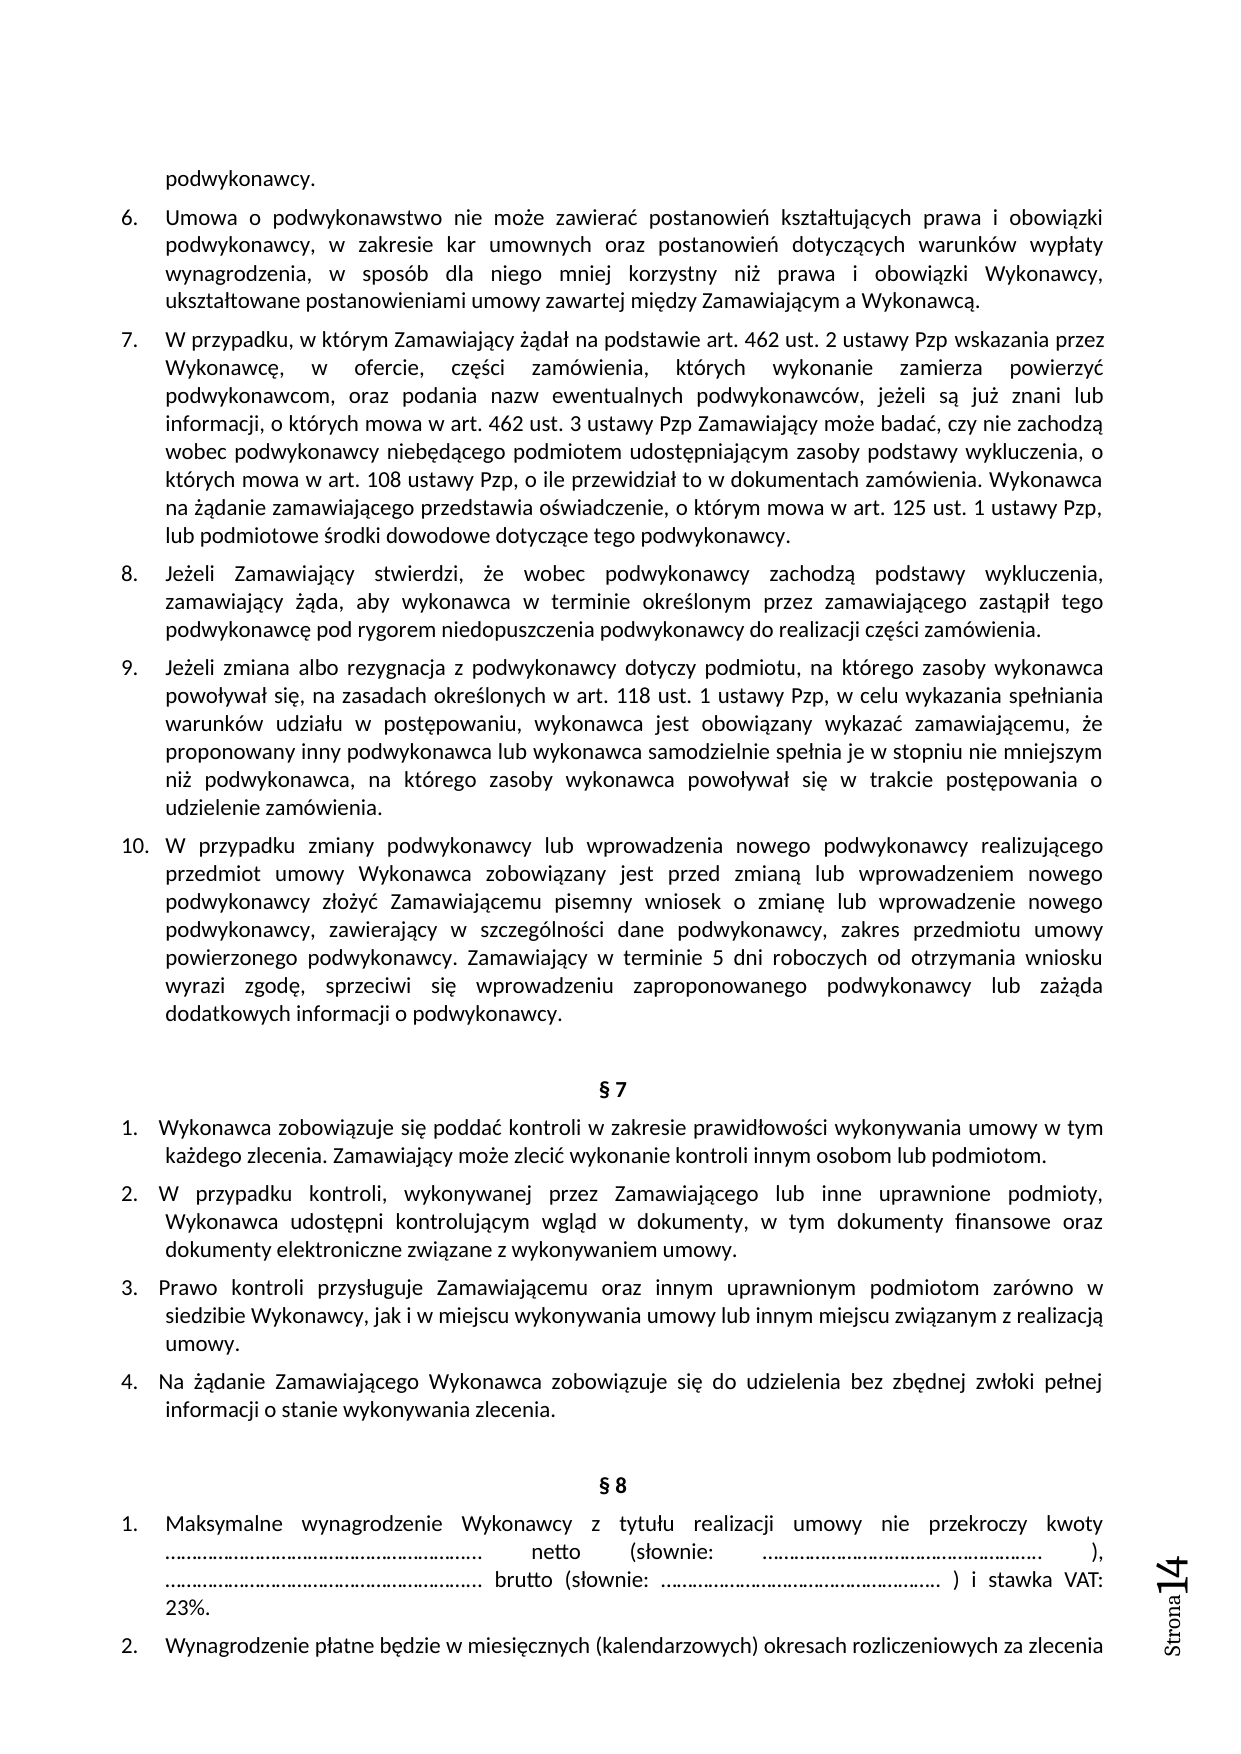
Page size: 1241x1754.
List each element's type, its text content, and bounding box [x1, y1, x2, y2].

list Jeżeli Zamawiający stwierdzi, że wobec podwykonawcy zachodzą podstawy wykluczenia, zamawiający żąda, aby wykonawca w terminie określonym przez zamawiającego zastąpił tego podwykonawcę pod rygorem niedopuszczenia podwykonawcy do realizacji części zamówienia. [121, 559, 1105, 643]
list Jeżeli zmiana albo rezygnacja z podwykonawcy dotyczy podmiotu, na którego zasoby wykonawca powoływał się, na zasadach określonych w art. 118 ust. 1 ustawy Pzp, w celu wykazania spełniania warunków udziału w postępowaniu, wykonawca jest obowiązany wykazać zamawiającemu, że proponowany inny podwykonawca lub wykonawca samodzielnie spełnia je w stopniu nie mniejszym niż podwykonawca, na którego zasoby wykonawca powoływał się w trakcie postępowania o udzielenie zamówienia. [121, 653, 1105, 821]
list Umowa o podwykonawstwo nie może zawierać postanowień kształtujących prawa i obowiązki podwykonawcy, w zakresie kar umownych oraz postanowień dotyczących warunków wypłaty wynagrodzenia, w sposób dla niego mniej korzystny niż prawa i obowiązki Wykonawcy, ukształtowane postanowieniami umowy zawartej między Zamawiającym a Wykonawcą. [121, 203, 1105, 315]
list W przypadku, w którym Zamawiający żądał na podstawie art. 462 ust. 2 ustawy Pzp wskazania przez Wykonawcę, w ofercie, części zamówienia, których wykonanie zamierza powierzyć podwykonawcom, oraz podania nazw ewentualnych podwykonawców, jeżeli są już znani lub informacji, o których mowa w art. 462 ust. 3 ustawy Pzp Zamawiający może badać, czy nie zachodzą wobec podwykonawcy niebędącego podmiotem udostępniającym zasoby podstawy wykluczenia, o których mowa w art. 108 ustawy Pzp, o ile przewidział to w dokumentach zamówienia. Wykonawca na żądanie zamawiającego przedstawia oświadczenie, o którym mowa w art. 125 ust. 1 ustawy Pzp, lub podmiotowe środki dowodowe dotyczące tego podwykonawcy. [121, 325, 1105, 549]
text § 7 [121, 1075, 1105, 1103]
list W przypadku zmiany podwykonawcy lub wprowadzenia nowego podwykonawcy realizującego przedmiot umowy Wykonawca zobowiązany jest przed zmianą lub wprowadzeniem nowego podwykonawcy złożyć Zamawiającemu pisemny wniosek o zmianę lub wprowadzenie nowego podwykonawcy, zawierający w szczególności dane podwykonawcy, zakres przedmiotu umowy powierzonego podwykonawcy. Zamawiający w terminie 5 dni roboczych od otrzymania wniosku wyrazi zgodę, sprzeciwi się wprowadzeniu zaproponowanego podwykonawcy lub zażąda dodatkowych informacji o podwykonawcy. [121, 831, 1105, 1027]
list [121, 1632, 1105, 1659]
list Maksymalne wynagrodzenie Wykonawcy z tytułu realizacji umowy nie przekroczy kwoty …………………………………………………... netto (słownie: …………………………………………….. ), …………………………………………………... brutto (słownie: …………………………………………….. ) i stawka VAT: 23%. [121, 1509, 1105, 1622]
list Na żądanie Zamawiającego Wykonawca zobowiązuje się do udzielenia bez zbędnej zwłoki pełnej informacji o stanie wykonywania zlecenia. [121, 1367, 1105, 1423]
list W przypadku kontroli, wykonywanej przez Zamawiającego lub inne uprawnione podmioty, Wykonawca udostępni kontrolującym wgląd w dokumenty, w tym dokumenty finansowe oraz dokumenty elektroniczne związane z wykonywaniem umowy. [121, 1179, 1105, 1263]
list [121, 164, 1105, 193]
list Wykonawca zobowiązuje się poddać kontroli w zakresie prawidłowości wykonywania umowy w tym każdego zlecenia. Zamawiający może zlecić wykonanie kontroli innym osobom lub podmiotom. [121, 1113, 1105, 1169]
list Prawo kontroli przysługuje Zamawiającemu oraz innym uprawnionym podmiotom zarówno w siedzibie Wykonawcy, jak i w miejscu wykonywania umowy lub innym miejscu związanym z realizacją umowy. [121, 1273, 1105, 1357]
text § 8 [121, 1471, 1105, 1499]
